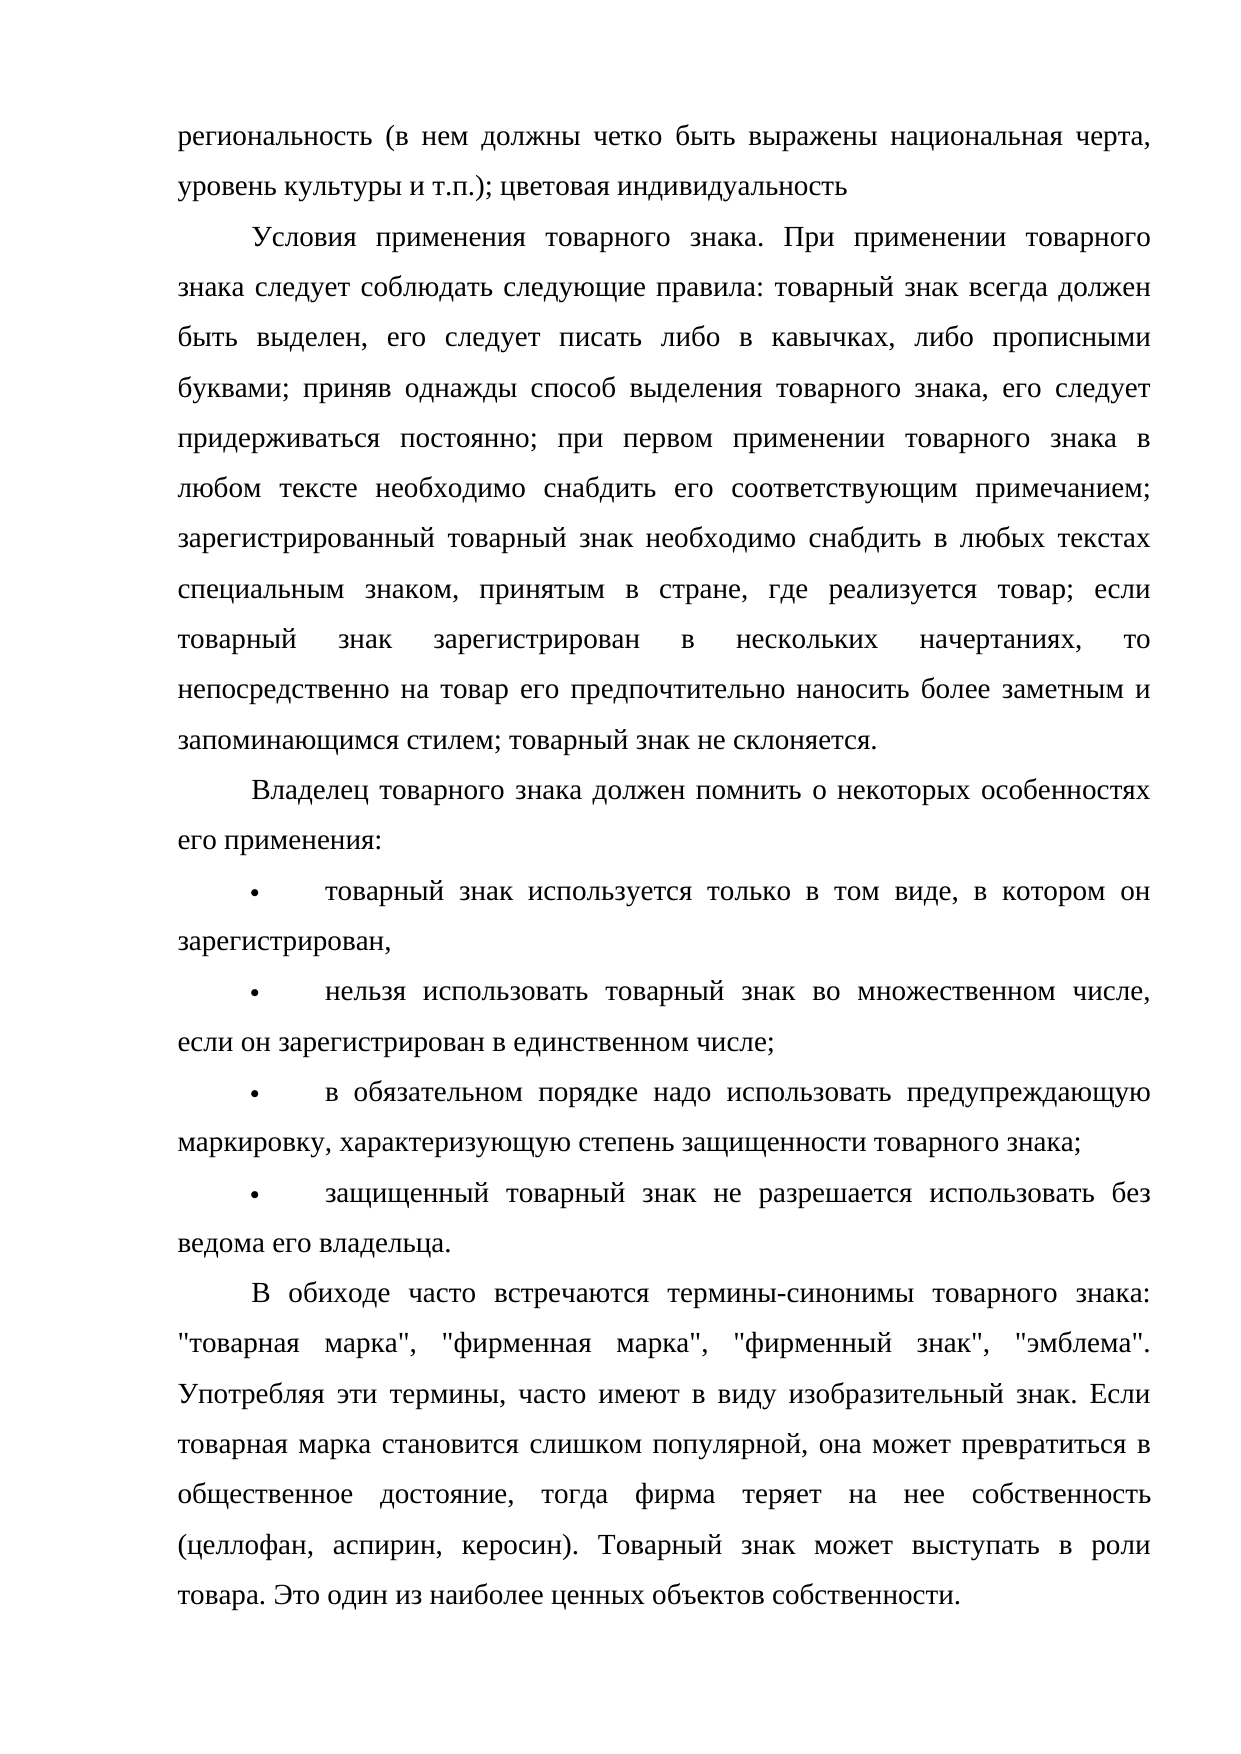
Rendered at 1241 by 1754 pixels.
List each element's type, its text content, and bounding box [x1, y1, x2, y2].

list защищенный товарный знак не разрешается использовать без ведома его владельца. [177, 1175, 1152, 1258]
list нельзя использовать товарный знак во множественном числе, если он зарегистрирован в единственном числе; [177, 973, 1152, 1057]
text Владелец товарного знака должен помнить о некоторых особенностях его применения: [177, 772, 1152, 856]
text В обиходе часто встречаются термины-синонимы товарного знака: "товарная марка", "фирменная марка", "фирменный знак", "эмблема". Употребляя эти термины, часто имеют в виду изобразительный знак. Если товарная марка становится слишком популярной, она может превратиться в общественное достояние, тогда фирма теряет на нее собственность (целлофан, аспирин, керосин). Товарный знак может выступать в роли товара. Это один из наиболее ценных объектов собственности. [177, 1275, 1152, 1611]
text Условия применения товарного знака. При применении товарного знака следует соблюдать следующие правила: товарный знак всегда должен быть выделен, его следует писать либо в кавычках, либо прописными буквами; приняв однажды способ выделения товарного знака, его следует придерживаться постоянно; при первом применении товарного знака в любом тексте необходимо снабдить его соответствующим примечанием; зарегистрированный товарный знак необходимо снабдить в любых текстах специальным знаком, принятым в стране, где реализуется товар; если товарный знак зарегистрирован в нескольких начертаниях, то непосредственно на товар его предпочтительно наносить более заметным и запоминающимся стилем; товарный знак не склоняется. [177, 219, 1152, 755]
list в обязательном порядке надо использовать предупреждающую маркировку, характеризующую степень защищенности товарного знака; [177, 1074, 1152, 1158]
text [177, 118, 1152, 202]
list товарный знак используется только в том виде, в котором он зарегистрирован, [177, 873, 1152, 957]
